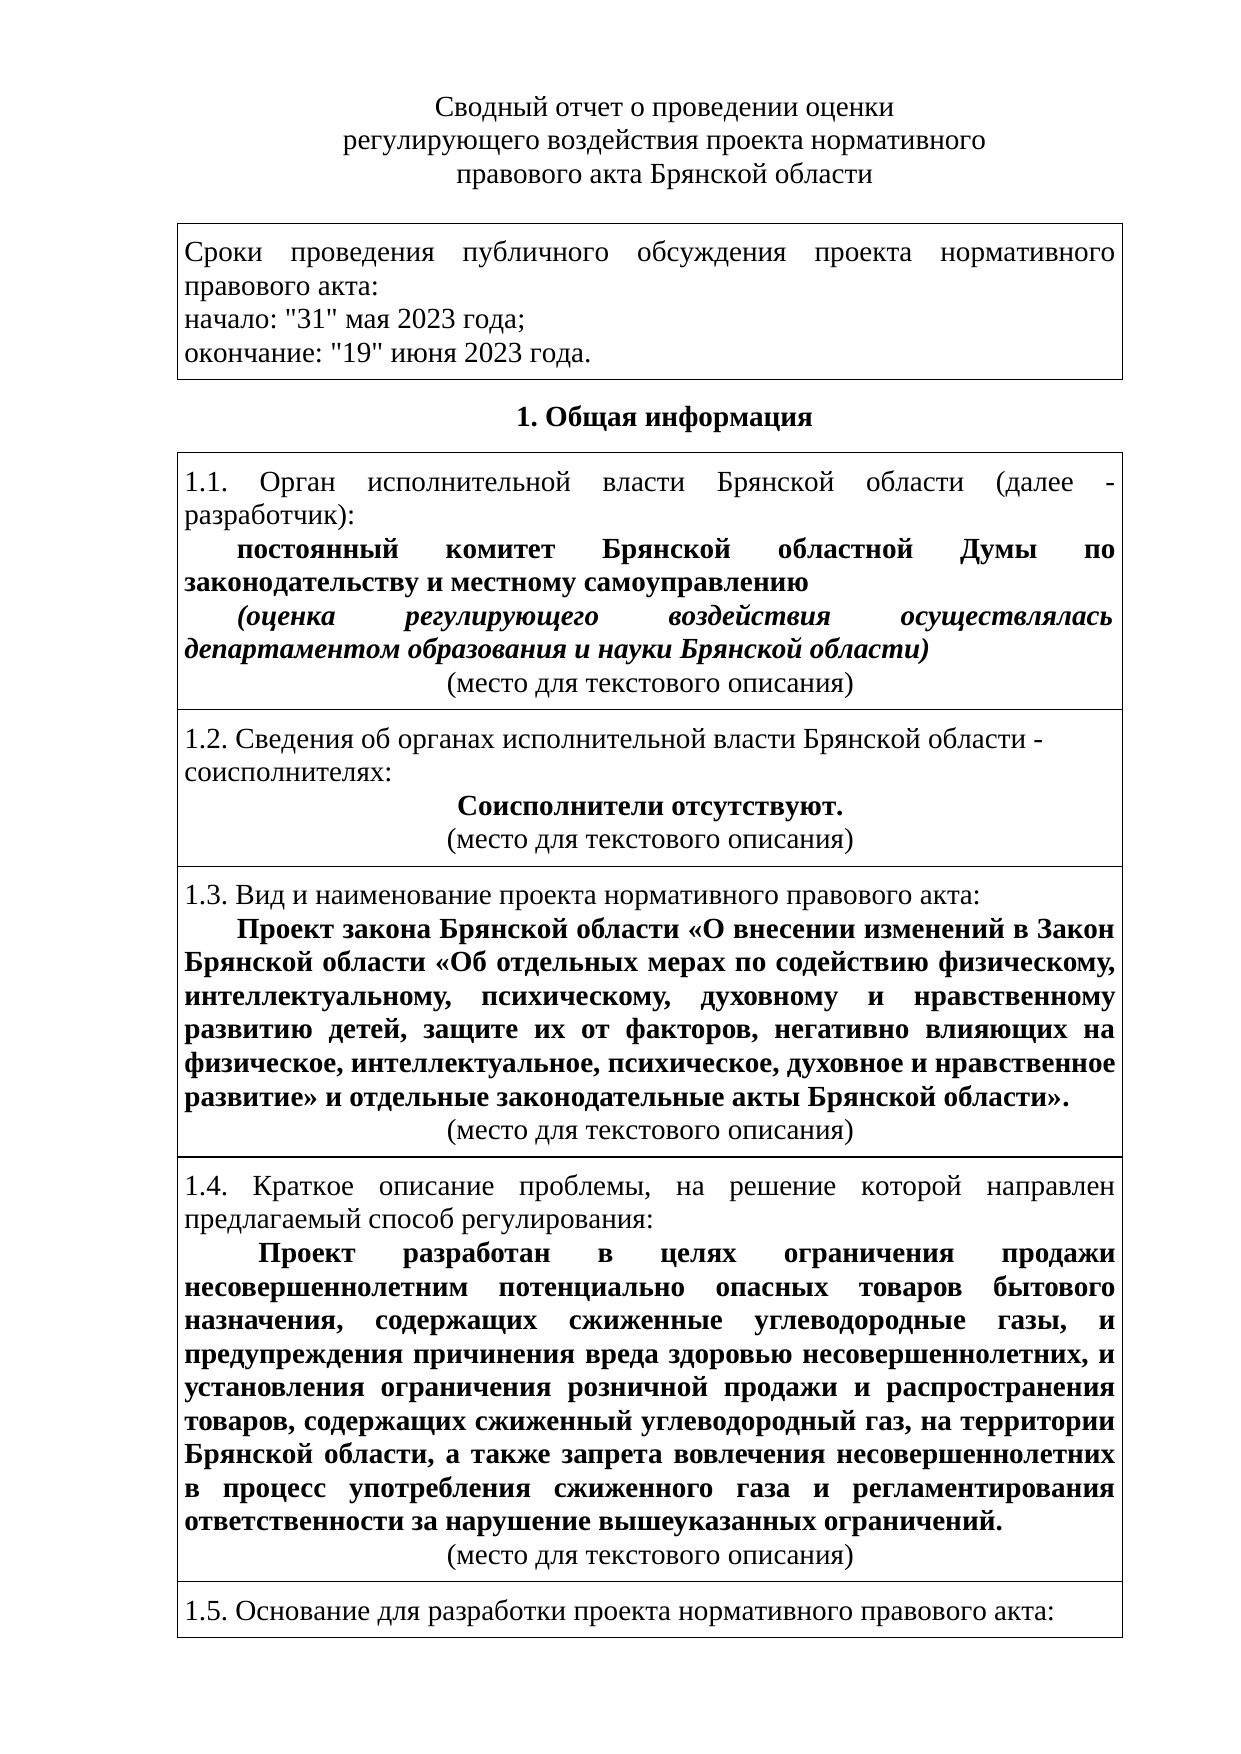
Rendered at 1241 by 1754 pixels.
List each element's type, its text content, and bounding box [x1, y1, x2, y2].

list 1. Общая информация [177, 399, 1152, 433]
text правового акта Брянской области [177, 156, 1152, 189]
table_header 1.1. Орган исполнительной власти Брянской области (далее - разработчик): постоянный комитет Брянской областной Думы по законодательству и местному самоуправлению (оценка регулирующего воздействия осуществлялась департаментом образования и науки Брянской области) (место для текстового описания) [178, 453, 1122, 709]
table_header Сроки проведения публичного обсуждения проекта нормативного правового акта: начало: "31" мая 2023 года; окончание: "19" июня 2023 года. [178, 224, 1122, 379]
table_cell 1.3. Вид и наименование проекта нормативного правового акта: Проект закона Брянской области «О внесении изменений в Закон Брянской области «Об отдельных мерах по содействию физическому, интеллектуальному, психическому, духовному и нравственному развитию детей, защите их от факторов, негативно влияющих на физическое, интеллектуальное, психическое, духовное и нравственное развитие» и отдельные законодательные акты Брянской области». (место для текстового описания) [178, 867, 1122, 1156]
table_cell 1.2. Сведения об органах исполнительной власти Брянской области - соисполнителях: Соисполнители отсутствуют. (место для текстового описания) [178, 710, 1122, 866]
text регулирующего воздействия проекта нормативного [177, 122, 1152, 156]
table_cell 1.4. Краткое описание проблемы, на решение которой направлен предлагаемый способ регулирования: Проект разработан в целях ограничения продажи несовершеннолетним потенциально опасных товаров бытового назначения, содержащих сжиженные углеводородные газы, и предупреждения причинения вреда здоровью несовершеннолетних, и установления ограничения розничной продажи и распространения товаров, содержащих сжиженный углеводородный газ, на территории Брянской области, а также запрета вовлечения несовершеннолетних в процесс употребления сжиженного газа и регламентирования ответственности за нарушение вышеуказанных ограничений. (место для текстового описания) [178, 1158, 1122, 1581]
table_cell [178, 1582, 1122, 1637]
text Сводный отчет о проведении оценки [177, 89, 1152, 122]
